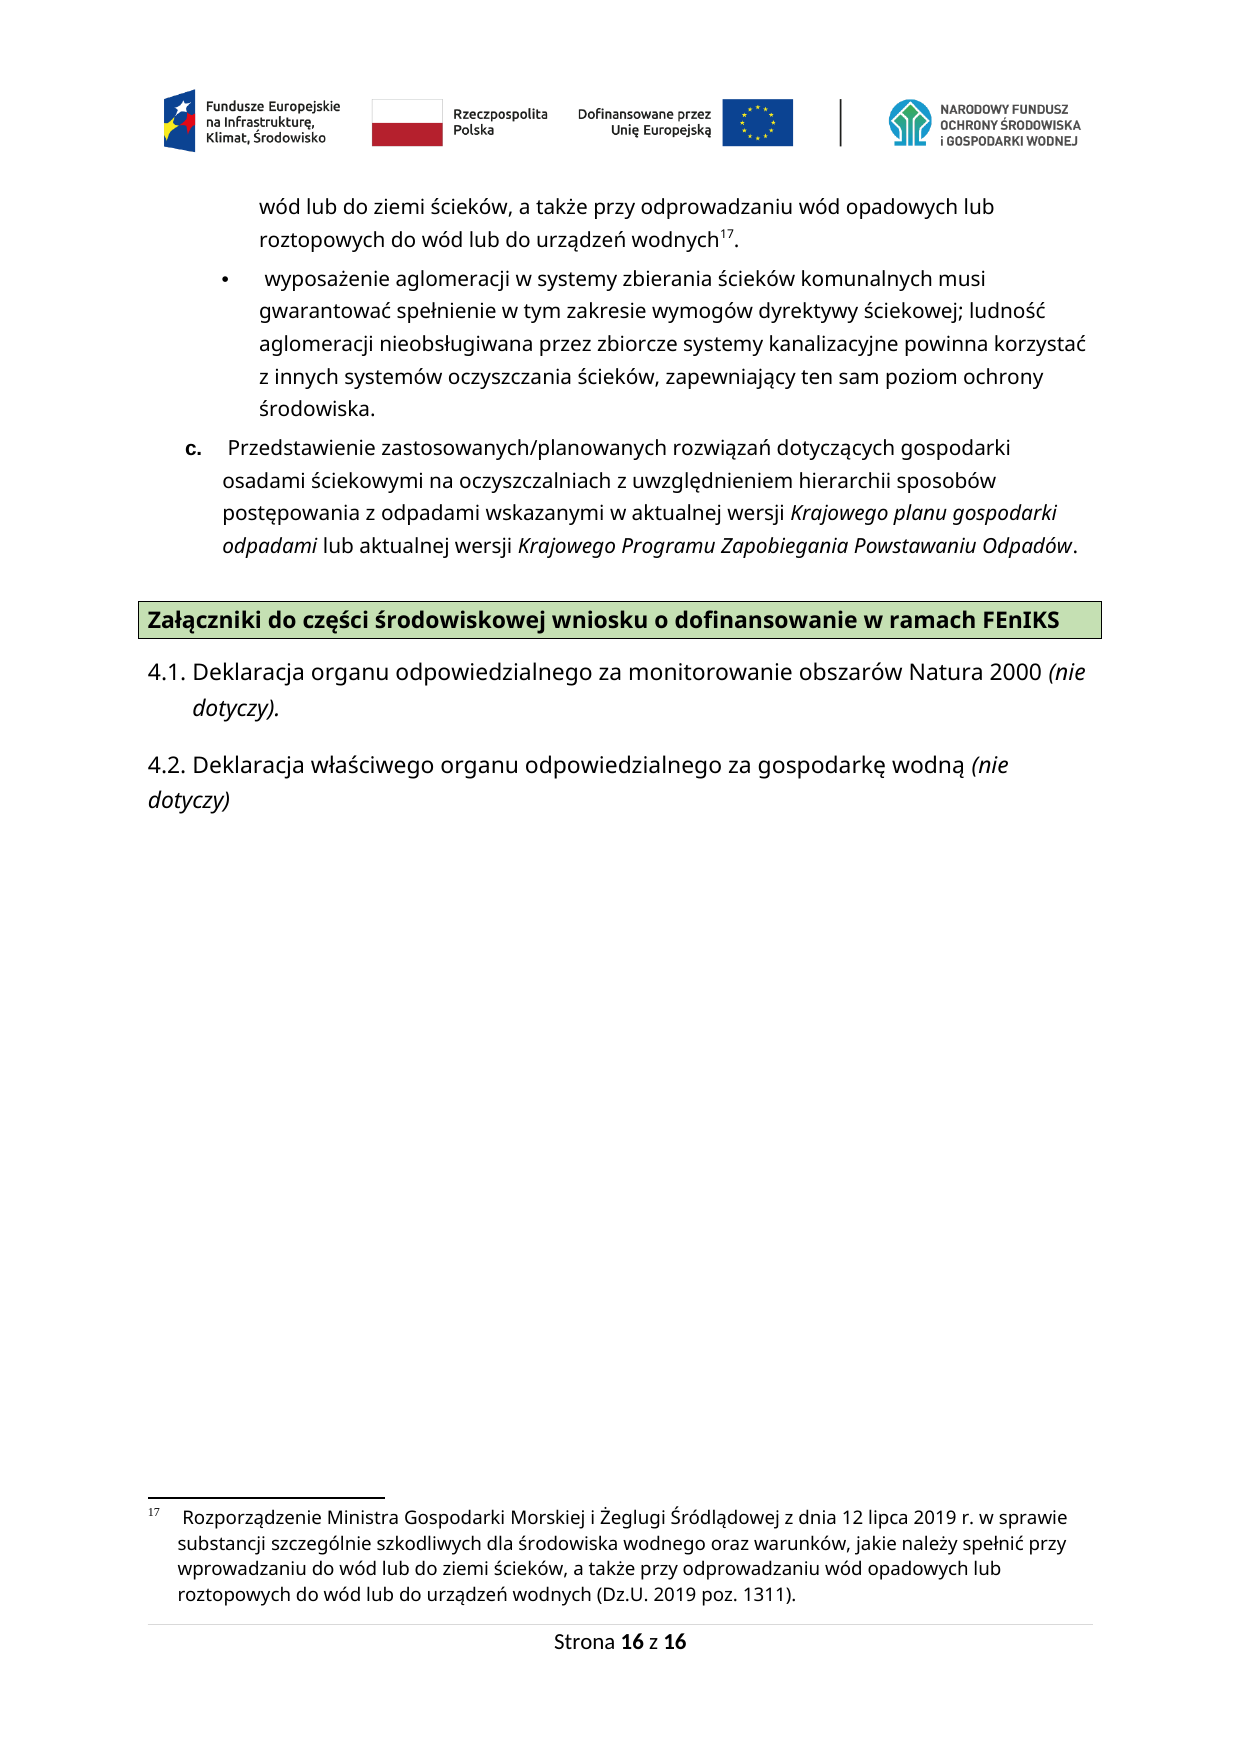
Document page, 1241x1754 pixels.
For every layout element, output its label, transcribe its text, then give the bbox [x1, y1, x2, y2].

text 4.1. Deklaracja organu odpowiedzialnego za monitorowanie obszarów Natura 2000 (nie dotyczy). [148, 656, 1093, 723]
list wyposażenie aglomeracji w systemy zbierania ścieków komunalnych musi gwarantować spełnienie w tym zakresie wymogów dyrektywy ściekowej; ludność aglomeracji nieobsługiwana przez zbiorcze systemy kanalizacyjne powinna korzystać z innych systemów oczyszczania ścieków, zapewniający ten sam poziom ochrony środowiska. [221, 264, 1093, 423]
text Załączniki do części środowiskowej wniosku o dofinansowanie w ramach FEnIKS [139, 602, 1101, 638]
text 4.2. Deklaracja właściwego organu odpowiedzialnego za gospodarkę wodną (nie dotyczy) [148, 748, 1093, 816]
picture [147, 73, 1093, 168]
list Przedstawienie zastosowanych/planowanych rozwiązań dotyczących gospodarki osadami ściekowymi na oczyszczalniach z uwzględnieniem hierarchii sposobów postępowania z odpadami wskazanymi w aktualnej wersji Krajowego planu gospodarki odpadami lub aktualnej wersji Krajowego Programu Zapobiegania Powstawaniu Odpadów. [185, 433, 1093, 559]
